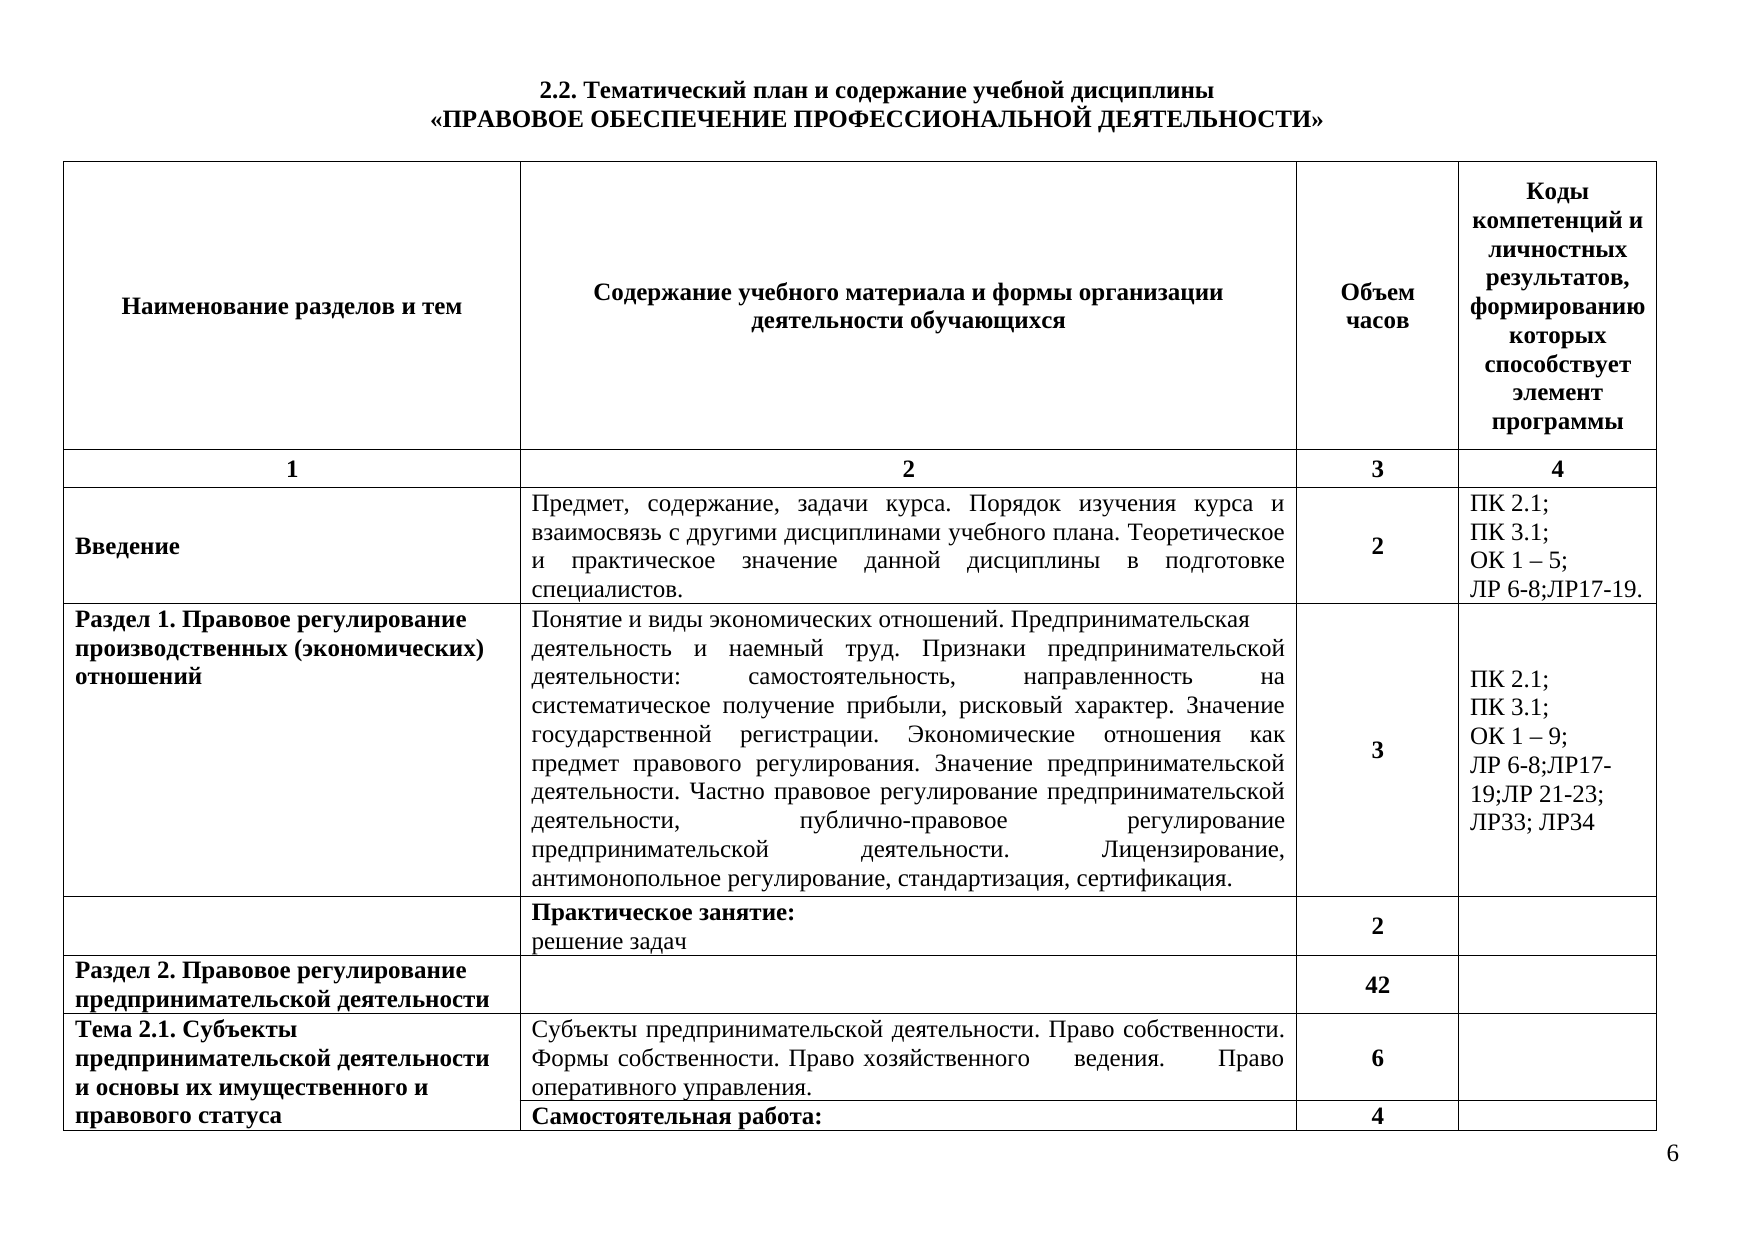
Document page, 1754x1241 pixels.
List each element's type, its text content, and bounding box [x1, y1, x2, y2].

table_header Объем часов [1297, 162, 1458, 449]
table_cell Практическое занятие: решение задач [521, 897, 1296, 954]
table_cell 6 [1297, 1014, 1458, 1100]
text 2.2. Тематический план и содержание учебной дисциплины [75, 75, 1679, 104]
table_cell 4 [1297, 1101, 1458, 1130]
table_cell [1459, 956, 1656, 1013]
table_header Содержание учебного материала и формы организации деятельности обучающихся [521, 162, 1296, 449]
table_cell Предмет, содержание, задачи курса. Порядок изучения курса и взаимосвязь с другими дисциплинами учебного плана. Теоретическое и практическое значение данной дисциплины в подготовке специалистов. [521, 488, 1296, 603]
table_header Наименование разделов и тем [64, 162, 520, 449]
text «Правовое обеспечение профессиональной деятельности» [75, 104, 1679, 132]
table_cell Раздел 1. Правовое регулирование производственных (экономических) отношений [64, 604, 520, 896]
table_cell ПК 2.1; ПК 3.1; ОК 1 – 9; ЛР 6-8;ЛР17-19;ЛР 21-23; ЛР33; ЛР34 [1459, 604, 1656, 896]
table_cell Понятие и виды экономических отношений. Предпринимательская деятельность и наемный труд. Признаки предпринимательской деятельности: самостоятельность, направленность на систематическое получение прибыли, рисковый характер. Значение государственной регистрации. Экономические отношения как предмет правового регулирования. Значение предпринимательской деятельности. Частно правовое регулирование предпринимательской деятельности, публично-правовое регулирование предпринимательской деятельности. Лицензирование, антимонопольное регулирование, стандартизация, сертификация. [521, 604, 1296, 896]
table_cell 42 [1297, 956, 1458, 1013]
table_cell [521, 1101, 1296, 1130]
table_cell 1 [64, 450, 520, 487]
table_cell [64, 897, 520, 954]
table_cell 2 [1297, 897, 1458, 954]
table_cell [1459, 897, 1656, 954]
table_cell Субъекты предпринимательской деятельности. Право собственности. Формы собственности. Право хозяйственного ведения. Право оперативного управления. [521, 1014, 1296, 1100]
table_cell Введение [64, 488, 520, 603]
table_cell 3 [1297, 604, 1458, 896]
table_cell [1459, 1014, 1656, 1100]
table_cell [521, 956, 1296, 1013]
table_cell Тема 2.1. Субъекты предпринимательской деятельности и основы их имущественного и правового статуса [64, 1014, 520, 1130]
table_cell 3 [1297, 450, 1458, 487]
table_cell 4 [1459, 450, 1656, 487]
table_cell [1459, 1101, 1656, 1130]
table_cell 2 [1297, 488, 1458, 603]
table_cell 2 [521, 450, 1296, 487]
table_cell ПК 2.1; ПК 3.1; ОК 1 – 5; ЛР 6-8;ЛР17-19. [1459, 488, 1656, 603]
table_header Коды компетенций и личностных результатов, формированию которых способствует элемент программы [1459, 162, 1656, 449]
table_cell Раздел 2. Правовое регулирование предпринимательской деятельности [64, 956, 520, 1013]
